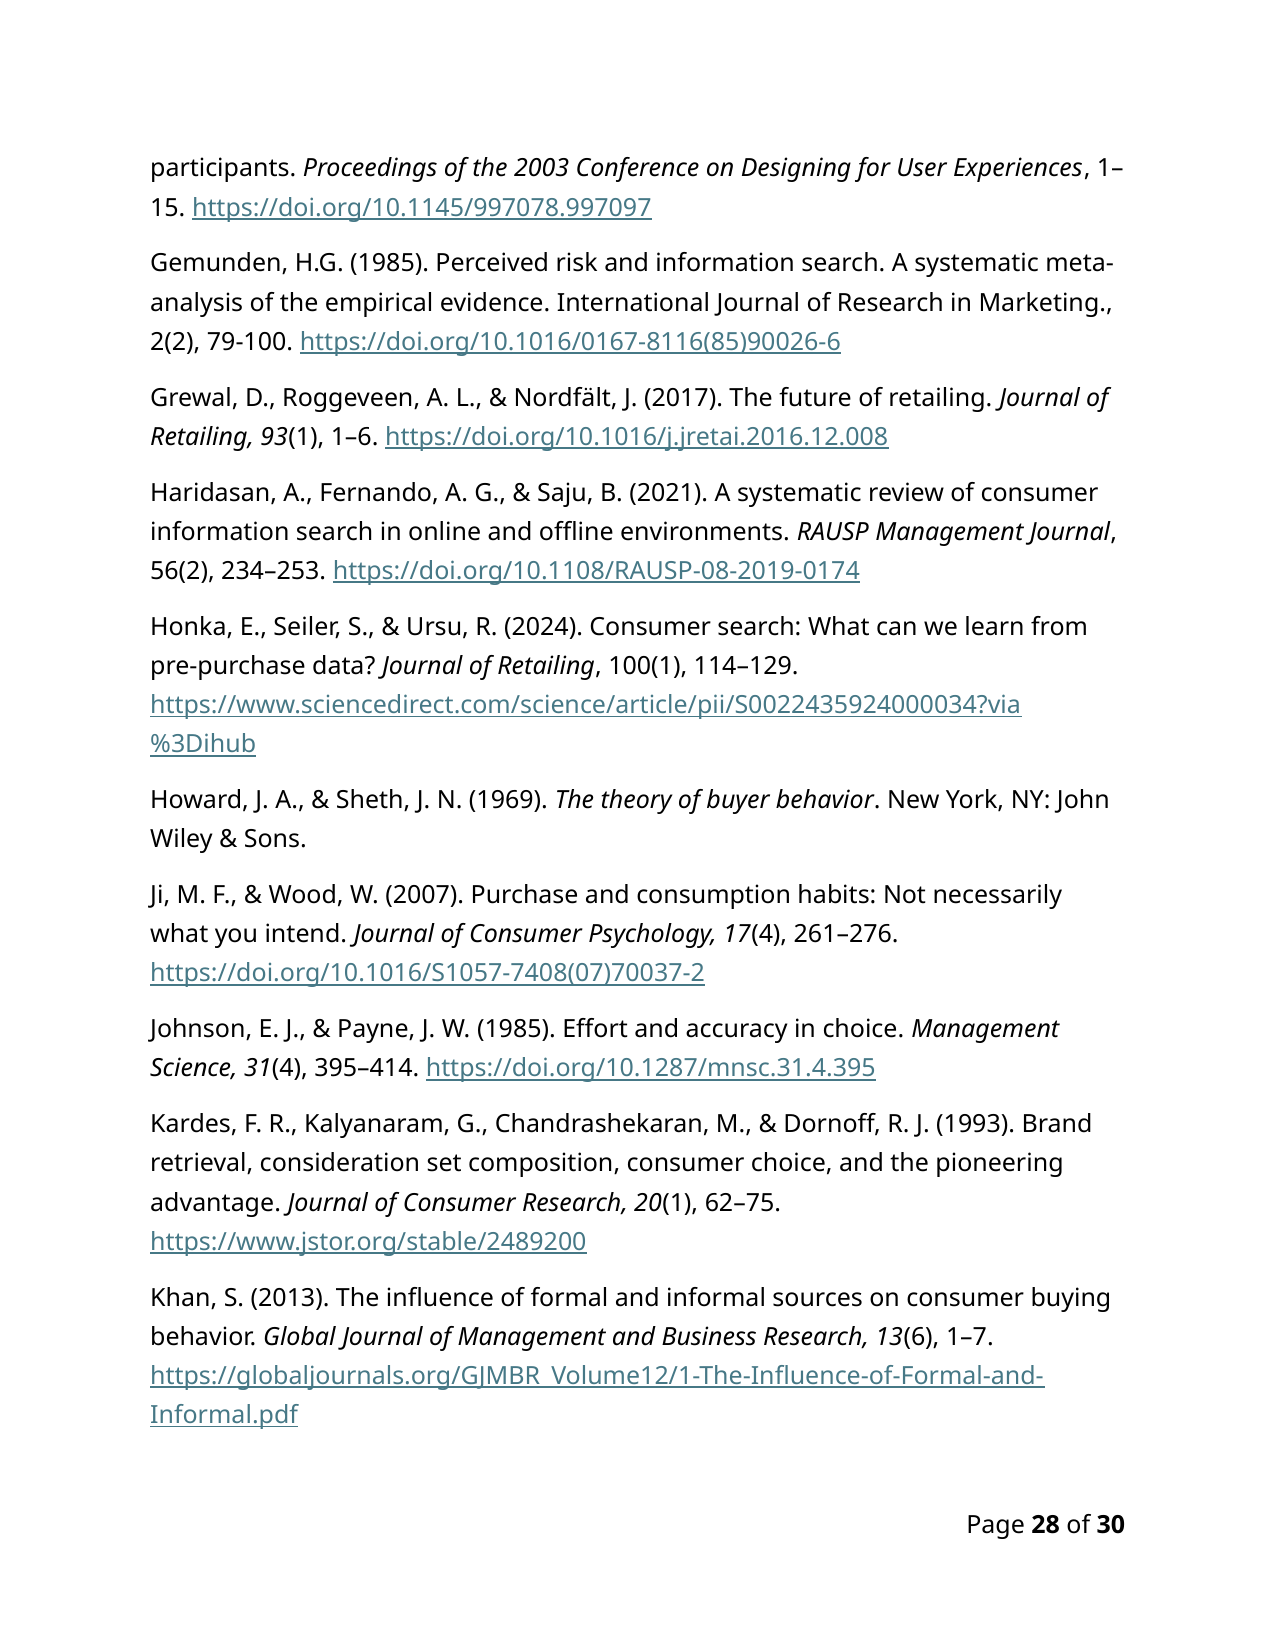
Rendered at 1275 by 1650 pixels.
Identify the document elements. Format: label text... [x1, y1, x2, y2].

text Kardes, F. R., Kalyanaram, G., Chandrashekaran, M., & Dornoff, R. J. (1993). Brand retrieval, consideration set composition, consumer choice, and the pioneering advantage. Journal of Consumer Research, 20(1), 62–75. https://www.jstor.org/stable/2489200 [150, 1106, 1125, 1257]
text Khan, S. (2013). The influence of formal and informal sources on consumer buying behavior. Global Journal of Management and Business Research, 13(6), 1–7. https://globaljournals.org/GJMBR_Volume12/1-The-Influence-of-Formal-and-Informal.pdf [150, 1279, 1125, 1431]
text Howard, J. A., & Sheth, J. N. (1969). The theory of buyer behavior. New York, NY: John Wiley & Sons. [150, 782, 1125, 855]
text Haridasan, A., Fernando, A. G., & Saju, B. (2021). A systematic review of consumer information search in online and offline environments. RAUSP Management Journal, 56(2), 234–253. https://doi.org/10.1108/RAUSP-08-2019-0174 [150, 474, 1125, 587]
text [150, 150, 1125, 223]
text Honka, E., Seiler, S., & Ursu, R. (2024). Consumer search: What can we learn from pre-purchase data? Journal of Retailing, 100(1), 114–129. https://www.sciencedirect.com/science/article/pii/S0022435924000034?via%3Dihub [150, 608, 1125, 760]
text Gemunden, H.G. (1985). Perceived risk and information search. A systematic meta-analysis of the empirical evidence. International Journal of Research in Marketing., 2(2), 79-100. https://doi.org/10.1016/0167-8116(85)90026-6 [150, 245, 1125, 357]
text Grewal, D., Roggeveen, A. L., & Nordfält, J. (2017). The future of retailing. Journal of Retailing, 93(1), 1–6. https://doi.org/10.1016/j.jretai.2016.12.008 [150, 379, 1125, 452]
text Johnson, E. J., & Payne, J. W. (1985). Effort and accuracy in choice. Management Science, 31(4), 395–414. https://doi.org/10.1287/mnsc.31.4.395 [150, 1011, 1125, 1084]
text Ji, M. F., & Wood, W. (2007). Purchase and consumption habits: Not necessarily what you intend. Journal of Consumer Psychology, 17(4), 261–276. https://doi.org/10.1016/S1057-7408(07)70037-2 [150, 877, 1125, 989]
